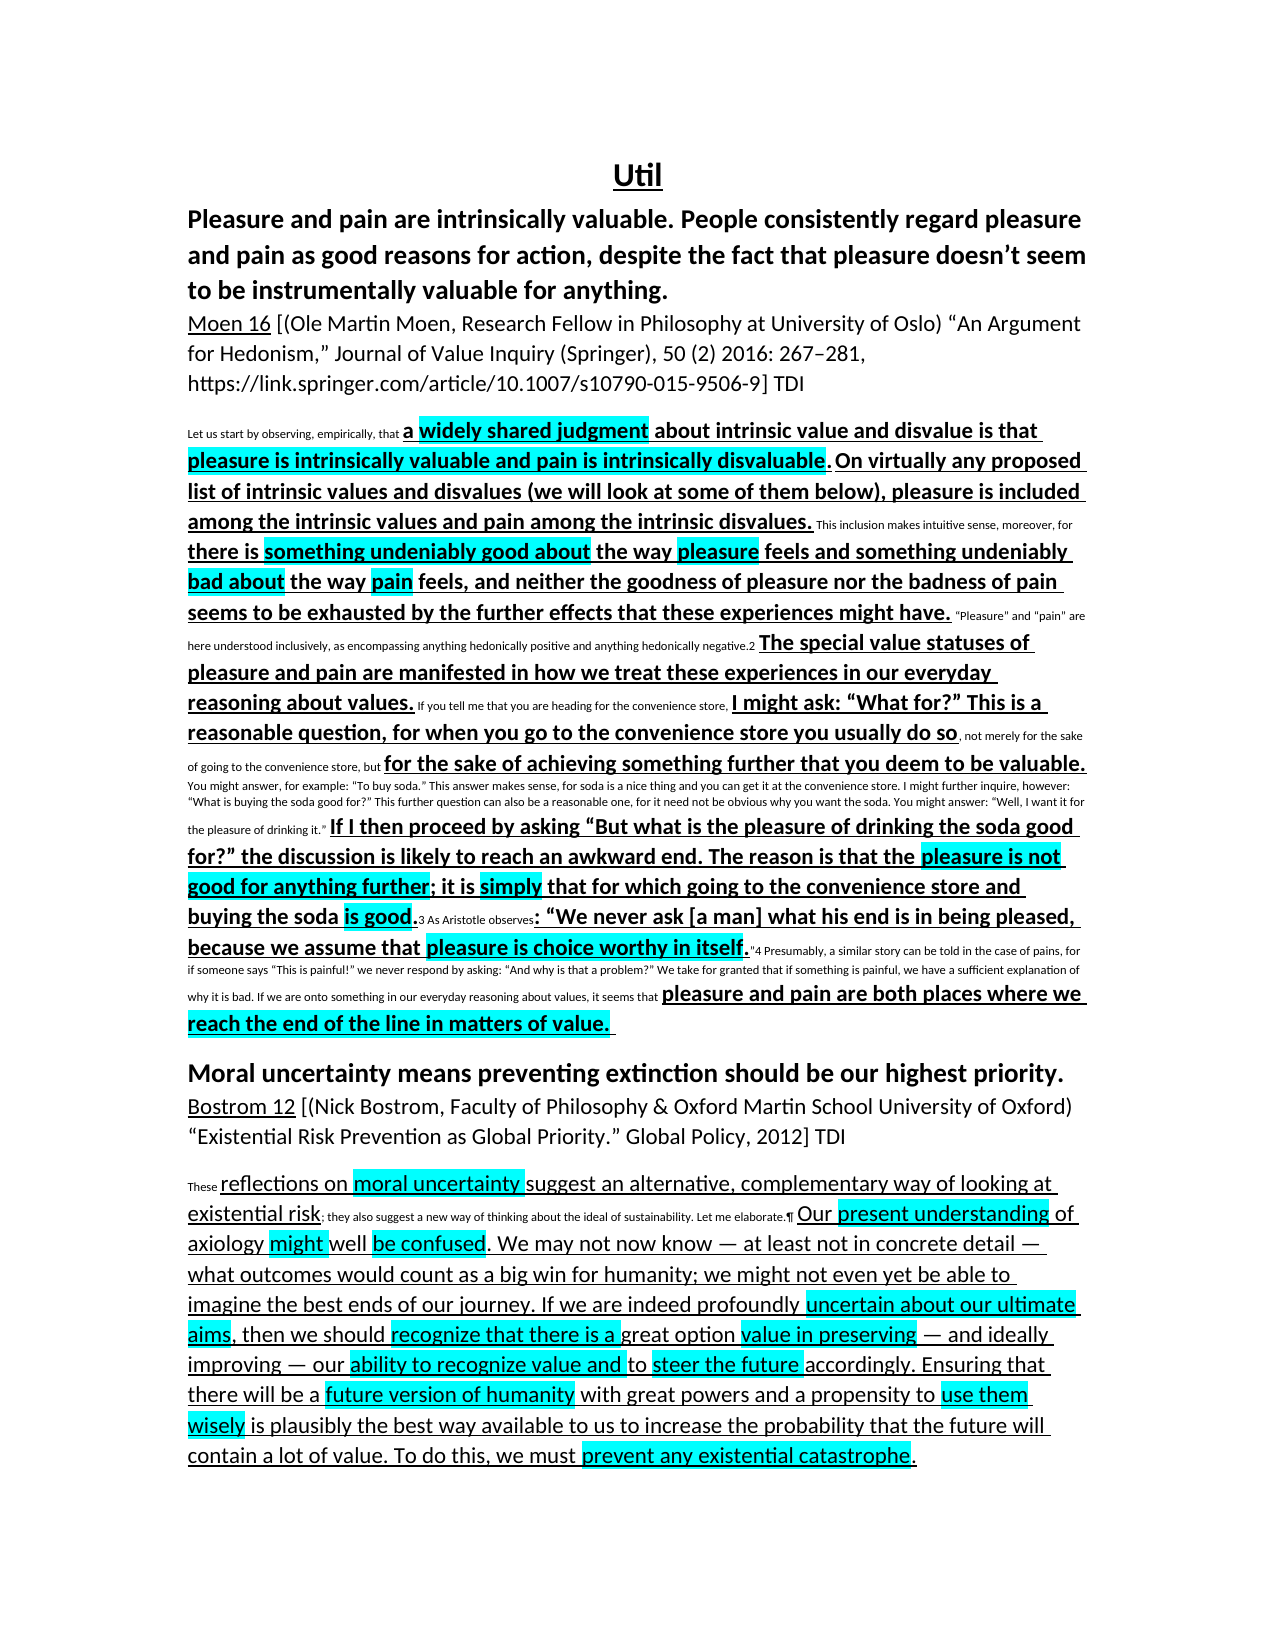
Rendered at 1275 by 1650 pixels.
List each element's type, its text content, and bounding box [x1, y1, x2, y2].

subtitle Pleasure and pain are intrinsically valuable. People consistently regard pleasure and pain as good reasons for action, despite the fact that pleasure doesn’t seem to be instrumentally valuable for anything. [187, 202, 1087, 307]
text These reflections on moral uncertainty suggest an alternative, complementary way of looking at existential risk; they also suggest a new way of thinking about the ideal of sustainability. Let me elaborate.¶ Our present understanding of axiology might well be confused. We may not now know — at least not in concrete detail — what outcomes would count as a big win for humanity; we might not even yet be able to imagine the best ends of our journey. If we are indeed profoundly uncertain about our ultimate aims, then we should recognize that there is a great option value in preserving — and ideally improving — our ability to recognize value and to steer the future accordingly. Ensuring that there will be a future version of humanity with great powers and a propensity to use them wisely is plausibly the best way available to us to increase the probability that the future will contain a lot of value. To do this, we must prevent any existential catastrophe. [187, 1169, 1087, 1469]
text Let us start by observing, empirically, that a widely shared judgment about intrinsic value and disvalue is that pleasure is intrinsically valuable and pain is intrinsically disvaluable. On virtually any proposed list of intrinsic values and disvalues (we will look at some of them below), pleasure is included among the intrinsic values and pain among the intrinsic disvalues. This inclusion makes intuitive sense, moreover, for there is something undeniably good about the way pleasure feels and something undeniably bad about the way pain feels, and neither the goodness of pleasure nor the badness of pain seems to be exhausted by the further effects that these experiences might have. “Pleasure” and “pain” are here understood inclusively, as encompassing anything hedonically positive and anything hedonically negative.2 The special value statuses of pleasure and pain are manifested in how we treat these experiences in our everyday reasoning about values. If you tell me that you are heading for the convenience store, I might ask: “What for?” This is a reasonable question, for when you go to the convenience store you usually do so, not merely for the sake of going to the convenience store, but for the sake of achieving something further that you deem to be valuable. You might answer, for example: “To buy soda.” This answer makes sense, for soda is a nice thing and you can get it at the convenience store. I might further inquire, however: “What is buying the soda good for?” This further question can also be a reasonable one, for it need not be obvious why you want the soda. You might answer: “Well, I want it for the pleasure of drinking it.” If I then proceed by asking “But what is the pleasure of drinking the soda good for?” the discussion is likely to reach an awkward end. The reason is that the pleasure is not good for anything further; it is simply that for which going to the convenience store and buying the soda is good.3 As Aristotle observes: “We never ask [a man] what his end is in being pleased, because we assume that pleasure is choice worthy in itself.”4 Presumably, a similar story can be told in the case of pains, for if someone says “This is painful!” we never respond by asking: “And why is that a problem?” We take for granted that if something is painful, we have a sufficient explanation of why it is bad. If we are onto something in our everyday reasoning about values, it seems that pleasure and pain are both places where we reach the end of the line in matters of value. [187, 416, 1087, 1038]
text Moen 16 [(Ole Martin Moen, Research Fellow in Philosophy at University of Oslo) “An Argument for Hedonism,” Journal of Value Inquiry (Springer), 50 (2) 2016: 267–281, https://link.springer.com/article/10.1007/s10790-015-9506-9] TDI [187, 309, 1087, 398]
subtitle Moral uncertainty means preventing extinction should be our highest priority. [187, 1056, 1087, 1089]
subtitle Util [187, 154, 1087, 195]
text Bostrom 12 [(Nick Bostrom, Faculty of Philosophy & Oxford Martin School University of Oxford) “Existential Risk Prevention as Global Priority.” Global Policy, 2012] TDI [187, 1092, 1087, 1150]
